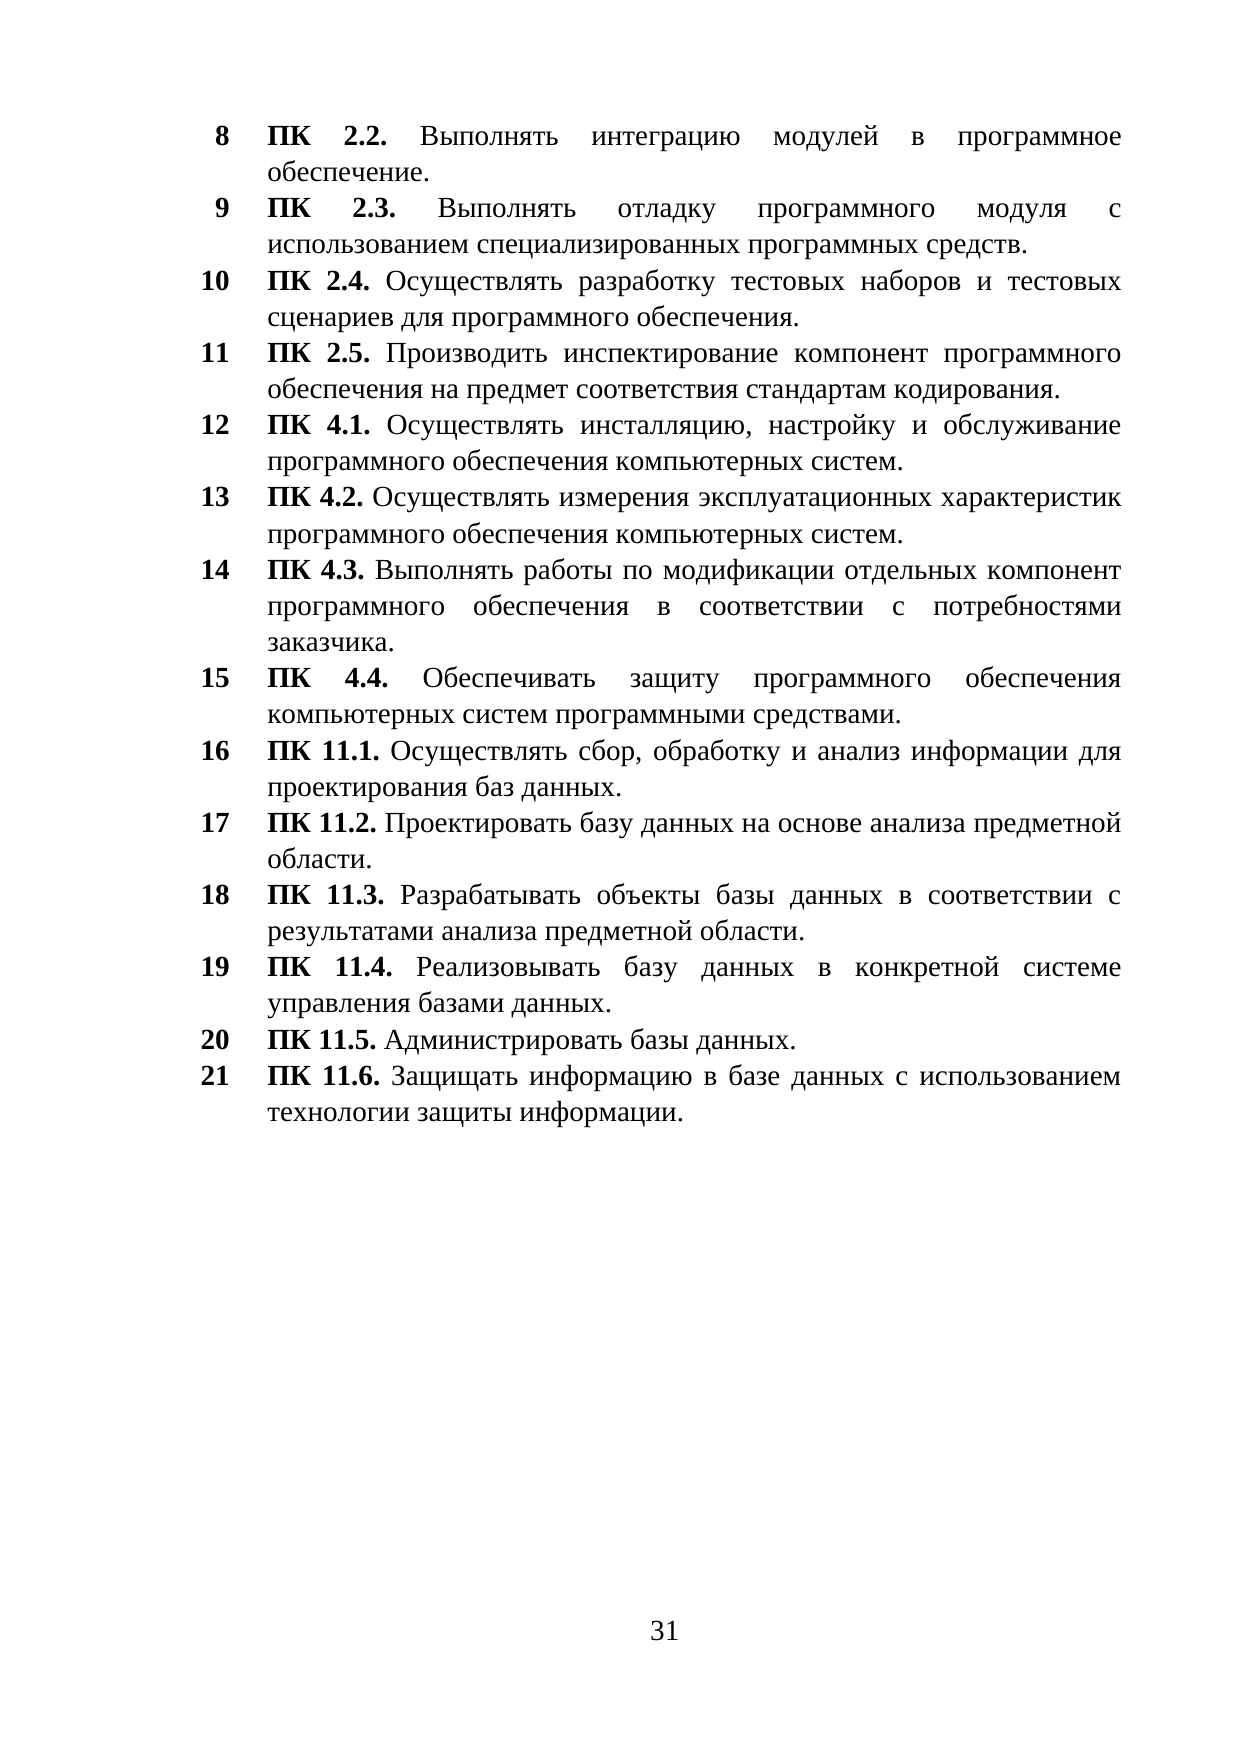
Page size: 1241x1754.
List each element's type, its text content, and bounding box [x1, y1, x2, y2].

list ПК 4.3. Выполнять работы по модификации отдельных компонент программного обеспечения в соответствии с потребностями заказчика. [229, 552, 1122, 658]
list ПК 11.1. Осуществлять сбор, обработку и анализ информации для проектирования баз данных. [229, 733, 1122, 802]
list ПК 4.4. Обеспечивать защиту программного обеспечения компьютерных систем программными средствами. [229, 660, 1122, 730]
list ПК 2.5. Производить инспектирование компонент программного обеспечения на предмет соответствия стандартам кодирования. [229, 335, 1122, 405]
list ПК 11.2. Проектировать базу данных на основе анализа предметной области. [229, 805, 1122, 874]
list ПК 2.3. Выполнять отладку программного модуля с использованием специализированных программных средств. [229, 190, 1122, 260]
list ПК 11.5. Администрировать базы данных. [229, 1022, 1122, 1055]
list ПК 4.2. Осуществлять измерения эксплуатационных характеристик программного обеспечения компьютерных систем. [229, 479, 1122, 549]
list ПК 4.1. Осуществлять инсталляцию, настройку и обслуживание программного обеспечения компьютерных систем. [229, 407, 1122, 477]
list ПК 2.4. Осуществлять разработку тестовых наборов и тестовых сценариев для программного обеспечения. [229, 263, 1122, 332]
list ПК 11.6. Защищать информацию в базе данных с использованием технологии защиты информации. [229, 1058, 1122, 1128]
list ПК 11.4. Реализовывать базу данных в конкретной системе управления базами данных. [229, 949, 1122, 1019]
list ПК 11.3. Разрабатывать объекты базы данных в соответствии с результатами анализа предметной области. [229, 877, 1122, 947]
list ПК 2.2. Выполнять интеграцию модулей в программное обеспечение. [229, 118, 1122, 188]
